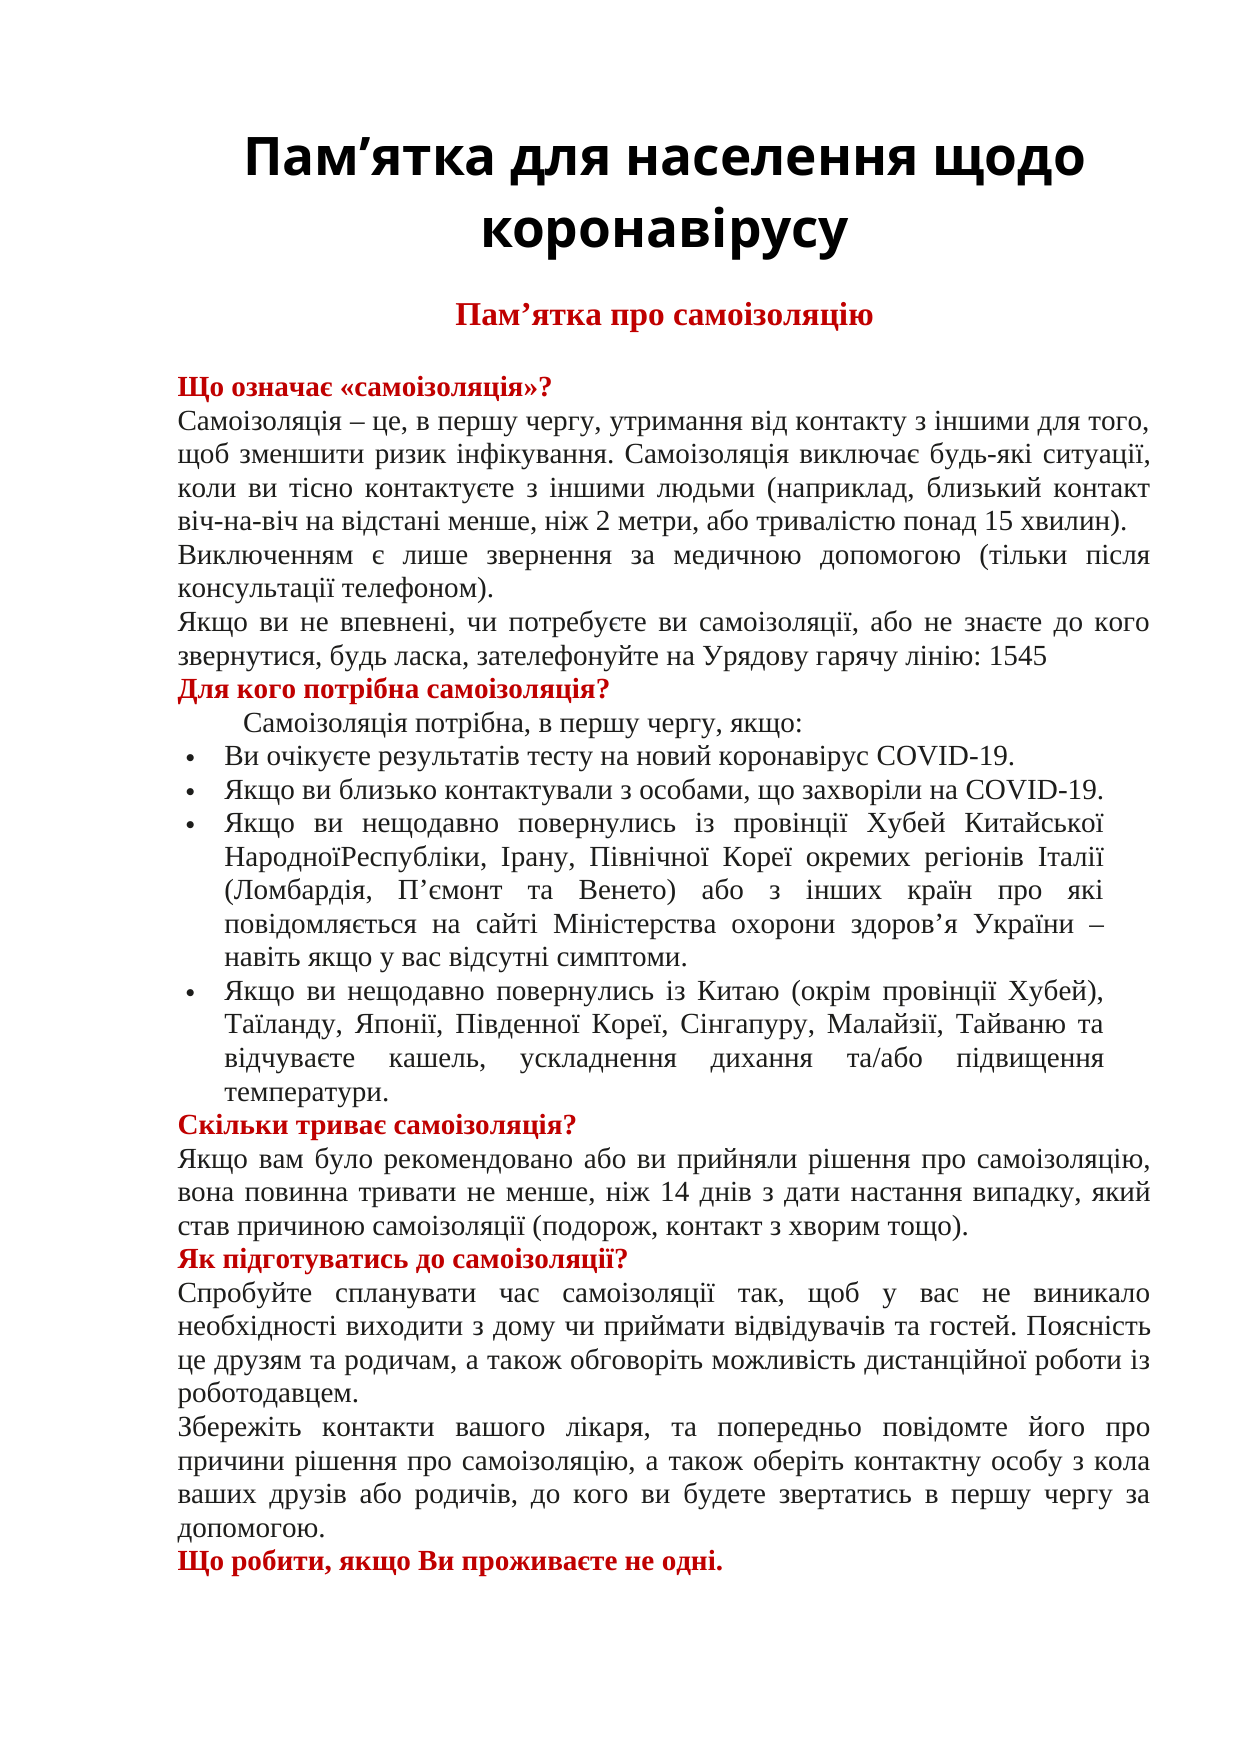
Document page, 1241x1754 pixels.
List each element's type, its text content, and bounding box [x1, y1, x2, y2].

text Спробуйте спланувати час самоізоляції так, щоб у вас не виникало необхідності виходити з дому чи приймати відвідувачів та гостей. Поясність це друзям та родичам, а також обговоріть можливість дистанційної роботи із роботодавцем. [177, 1275, 1152, 1409]
text Пам’ятка для населення щодо коронавірусу [177, 118, 1152, 263]
text Збережіть контакти вашого лікаря, та попередньо повідомте його про причини рішення про самоізоляцію, а також оберіть контактну особу з кола ваших друзів або родичів, до кого ви будете звертатись в першу чергу за допомогою. [177, 1409, 1152, 1543]
text Як підготуватись до самоізоляції? [177, 1241, 1152, 1275]
list Якщо ви нещодавно повернулись із провінції Хубей Китайської НародноїРеспубліки, Ірану, Північної Кореї окремих регіонів Італії (Ломбардія, П’ємонт та Венето) або з інших країн про які повідомляється на сайті Міністерства охорони здоров’я України – навіть якщо у вас відсутні симптоми. [187, 805, 1105, 973]
text Самоізоляція потрібна, в першу чергу, якщо: [177, 705, 1152, 738]
text Самоізоляція – це, в першу чергу, утримання від контакту з іншими для того, щоб зменшити ризик інфікування. Самоізоляція виключає будь-які ситуації, коли ви тісно контактуєте з іншими людьми (наприклад, близький контакт віч-на-віч на відстані менше, ніж 2 метри, або тривалістю понад 15 хвилин). [177, 403, 1152, 537]
text Якщо вам було рекомендовано або ви прийняли рішення про самоізоляцію, вона повинна тривати не менше, ніж 14 днів з дати настання випадку, який став причиною самоізоляції (подорож, контакт з хворим тощо). [177, 1141, 1152, 1241]
list Якщо ви близько контактували з особами, що захворіли на COVID-19. [187, 772, 1105, 805]
list Ви очікуєте результатів тесту на новий коронавірус COVID-19. [187, 738, 1105, 772]
list Якщо ви нещодавно повернулись із Китаю (окрім провінції Хубей), Таїланду, Японії, Південної Кореї, Сінгапуру, Малайзії, Тайваню та відчуваєте кашель, ускладнення дихання та/або підвищення температури. [187, 973, 1105, 1107]
text Для кого потрібна самоізоляція? [177, 671, 1152, 705]
text Що робити, якщо Ви проживаєте не одні. [177, 1543, 1152, 1577]
text Скільки триває самоізоляція? [177, 1107, 1152, 1141]
text Виключенням є лише звернення за медичною допомогою (тільки після консультації телефоном). [177, 537, 1152, 604]
text Якщо ви не впевнені, чи потребуєте ви самоізоляції, або не знаєте до кого звернутися, будь ласка, зателефонуйте на Урядову гарячу лінію: 1545 [177, 604, 1152, 671]
text Що означає «самоізоляція»? [177, 369, 1152, 403]
text Пам’ятка про самоізоляцію [177, 294, 1152, 332]
